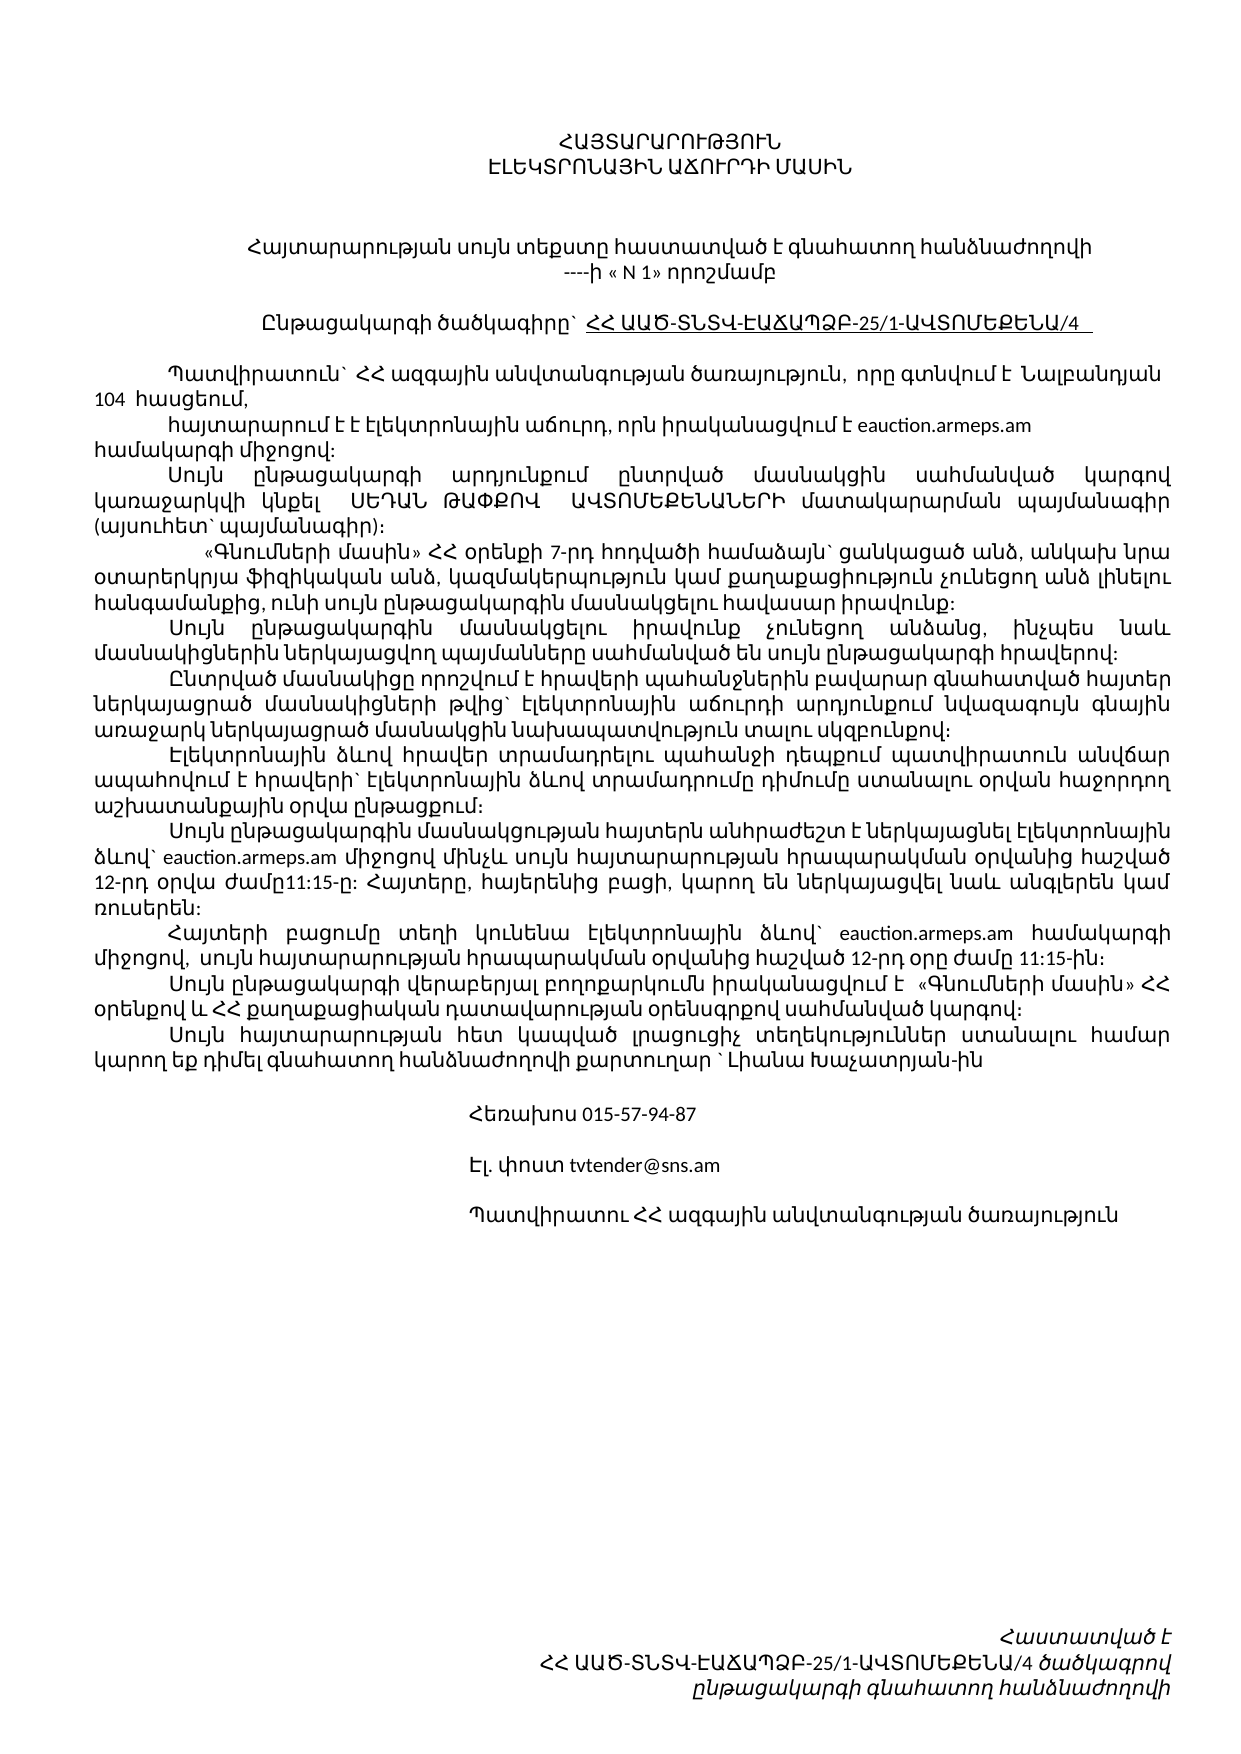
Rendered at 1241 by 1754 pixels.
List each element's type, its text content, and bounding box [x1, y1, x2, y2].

text Էլ. փոստ tvtender@sns.am [94, 1152, 1171, 1177]
text «Գնումների մասին» ՀՀ օրենքի 7-րդ հոդվածի համաձայն` ցանկացած անձ, անկախ նրա օտարերկրյա ֆիզիկական անձ, կազմակերպություն կամ քաղաքացիություն չունեցող անձ լինելու հանգամանքից, ունի սույն ընթացակարգին մասնակցելու հավասար իրավունք: [94, 539, 1171, 615]
text ԷԼԵԿՏՐՈՆԱՅԻՆ ԱՃՈՒՐԴԻ ՄԱՍԻՆ [94, 154, 1171, 180]
text Հայտերի բացումը տեղի կունենա էլեկտրոնային ձևով` eauction.armeps.am համակարգի միջոցով, սույն հայտարարության հրապարակման օրվանից հաշված 12-րդ օրը ժամը 11:15-ին։ [94, 920, 1171, 971]
text Սույն ընթացակարգին մասնակցության հայտերն անհրաժեշտ է ներկայացնել էլեկտրոնային ձևով` eauction.armeps.am միջոցով մինչև սույն հայտարարության հրապարակման օրվանից հաշված 12-րդ օրվա ժամը11:15-ը: Հայտերը, հայերենից բացի, կարող են ներկայացվել նաև անգլերեն կամ ռուսերեն: [94, 818, 1171, 920]
text Հեռախոս 015-57-94-87 [94, 1101, 1171, 1126]
text Հաստատված է [94, 1624, 1171, 1650]
text Էլեկտրոնային ձևով հրավեր տրամադրելու պահանջի դեպքում պատվիրատուն անվճար ապահովում է հրավերի` էլեկտրոնային ձևով տրամադրումը դիմումը ստանալու օրվան հաջորդող աշխատանքային օրվա ընթացքում։ [94, 742, 1171, 818]
text Սույն ընթացակարգի վերաբերյալ բողոքարկումն իրականացվում է «Գնումների մասին» ՀՀ օրենքով և ՀՀ քաղաքացիական դատավարության օրենսգրքով սահմանված կարգով։ [94, 971, 1171, 1022]
text Ընտրված մասնակիցը որոշվում է հրավերի պահանջներին բավարար գնահատված հայտեր ներկայացրած մասնակիցների թվից` էլեկտրոնային աճուրդի արդյունքում նվազագույն գնային առաջարկ ներկայացրած մասնակցին նախապատվություն տալու սկզբունքով։ [94, 666, 1171, 742]
text Ընթացակարգի ծածկագիրը` ՀՀ ԱԱԾ-ՏՆՏՎ-ԷԱՃԱՊՁԲ-25/1-ԱՎՏՈՄԵՔԵՆԱ/4 [94, 310, 1171, 336]
text Պատվիրատուն` ՀՀ ազգային անվտանգության ծառայություն, որը գտնվում է Նալբանդյան 104 հասցեում, [94, 361, 1171, 412]
text Սույն ընթացակարգի արդյունքում ընտրված մասնակցին սահմանված կարգով կառաջարկվի կնքել ՍԵԴԱՆ ԹԱՓՔՈՎ ԱՎՏՈՄԵՔԵՆԱՆԵՐԻ մատակարարման պայմանագիր (այսուհետ` պայմանագիր)։ [94, 463, 1171, 539]
text հայտարարում է է էլեկտրոնային աճուրդ, որն իրականացվում է eauction.armeps.am համակարգի միջոցով: [94, 412, 1171, 463]
text ----ի « N 1» որոշմամբ [94, 259, 1171, 285]
text ՀԱՅՏԱՐԱՐՈՒԹՅՈՒՆ [94, 129, 1171, 154]
text Հայտարարության սույն տեքստը հաստատված է գնահատող հանձնաժողովի [94, 234, 1171, 259]
text ՀՀ ԱԱԾ-ՏՆՏՎ-ԷԱՃԱՊՁԲ-25/1-ԱՎՏՈՄԵՔԵՆԱ/4 ծածկագրով [94, 1650, 1171, 1675]
text Սույն հայտարարության հետ կապված լրացուցիչ տեղեկություններ ստանալու համար կարող եք դիմել գնահատող հանձնաժողովի քարտուղար ` Լիանա Խաչատրյան-ին [94, 1022, 1171, 1073]
text Սույն ընթացակարգին մասնակցելու իրավունք չունեցող անձանց, ինչպես նաև մասնակիցներին ներկայացվող պայմանները սահմանված են սույն ընթացակարգի հրավերով: [94, 615, 1171, 666]
text ընթացակարգի գնահատող հանձնաժողովի [94, 1675, 1171, 1701]
text Պատվիրատու ՀՀ ազգային անվտանգության ծառայություն [94, 1203, 1171, 1228]
